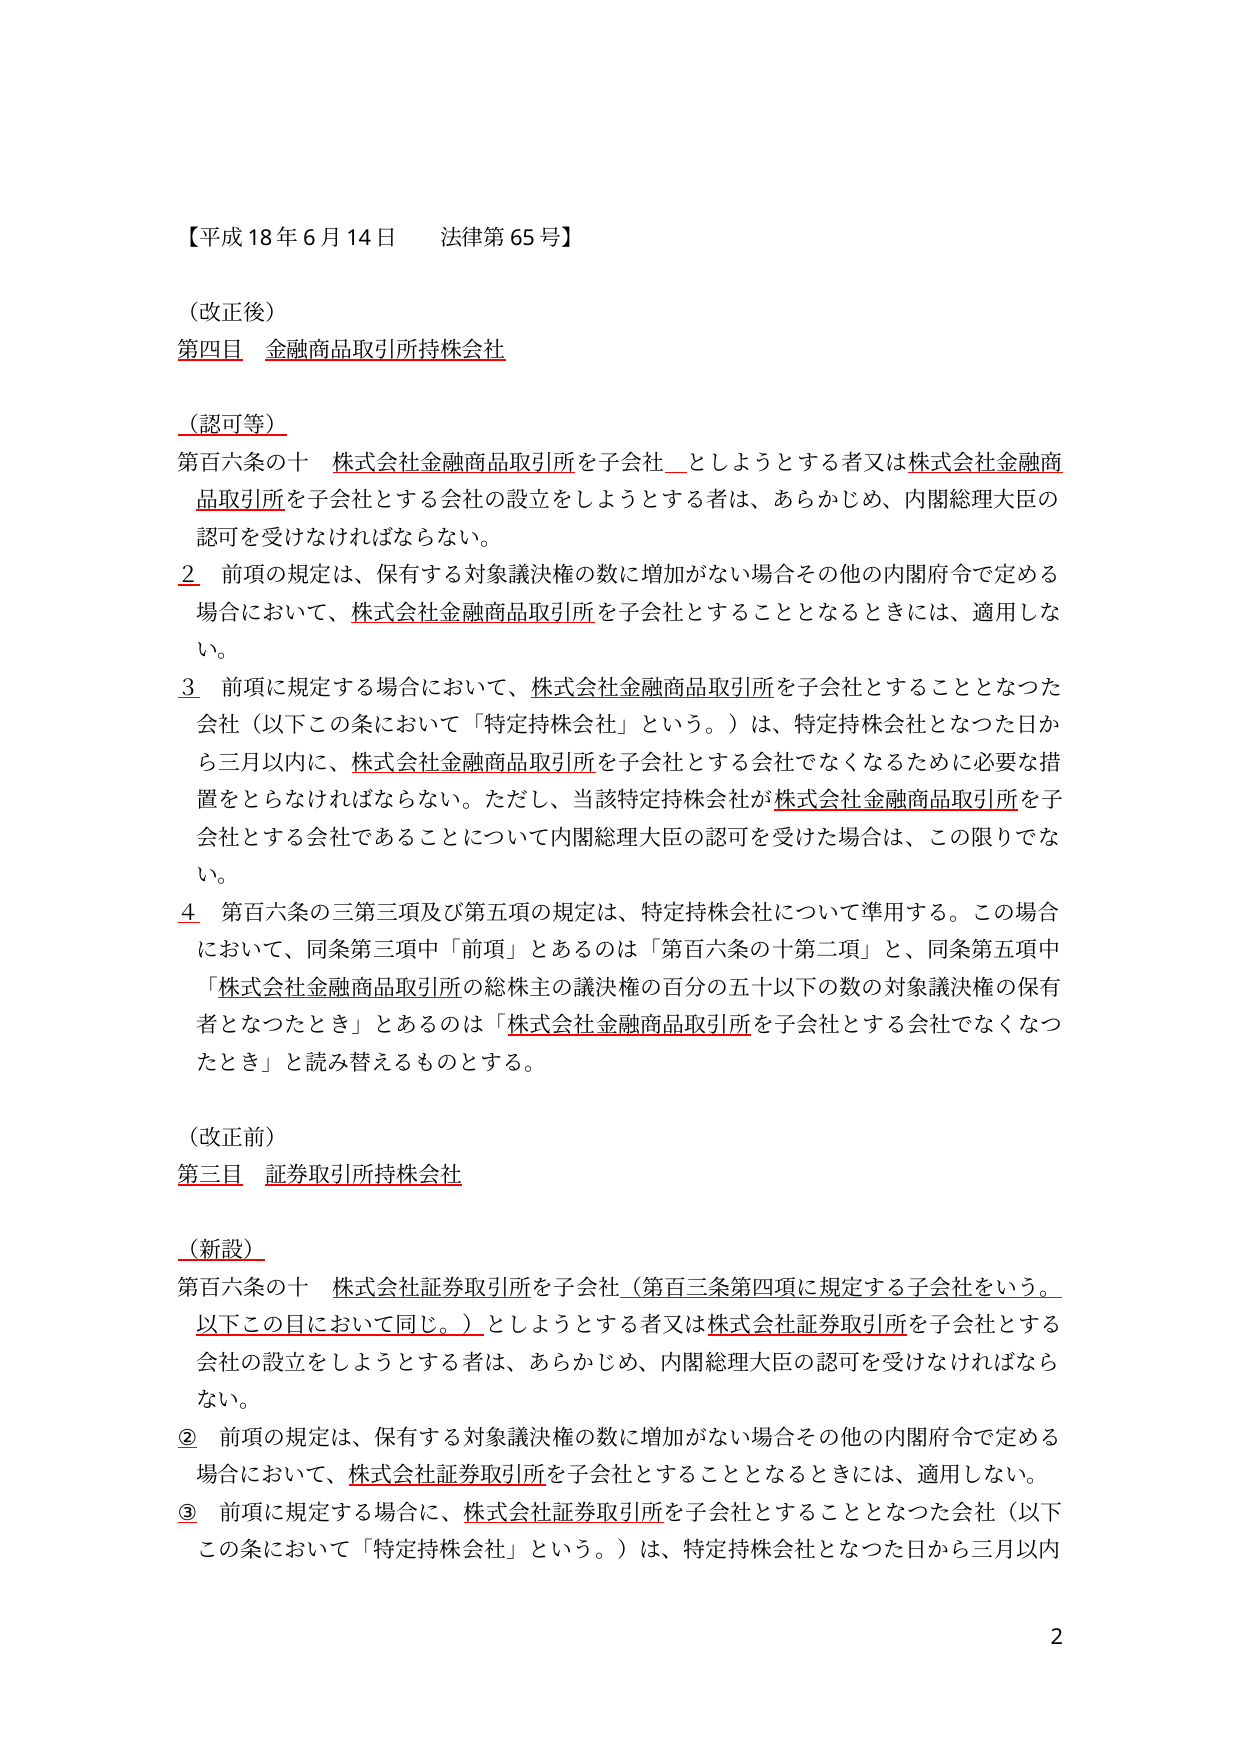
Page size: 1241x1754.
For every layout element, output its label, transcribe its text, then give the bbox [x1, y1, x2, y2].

text ３ 前項に規定する場合において、株式会社金融商品取引所を子会社とすることとなつた会社（以下この条において「特定持株会社」という。）は、特定持株会社となつた日から三月以内に、株式会社金融商品取引所を子会社とする会社でなくなるために必要な措置をとらなければならない。ただし、当該特定持株会社が株式会社金融商品取引所を子会社とする会社であることについて内閣総理大臣の認可を受けた場合は、この限りでない。 [177, 667, 1063, 892]
text （改正前） [177, 1117, 1063, 1154]
text （新設） [177, 1229, 1063, 1267]
text （認可等） [177, 404, 1063, 442]
text 第三目 証券取引所持株会社 [177, 1154, 1063, 1192]
text （改正後） [177, 292, 1063, 329]
text 【平成18年6月14日 法律第65号】 [177, 217, 1063, 254]
text ４ 第百六条の三第三項及び第五項の規定は、特定持株会社について準用する。この場合において、同条第三項中「前項」とあるのは「第百六条の十第二項」と、同条第五項中「株式会社金融商品取引所の総株主の議決権の百分の五十以下の数の対象議決権の保有者となつたとき」とあるのは「株式会社金融商品取引所を子会社とする会社でなくなつたとき」と読み替えるものとする。 [177, 892, 1063, 1079]
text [177, 1492, 1063, 1567]
text ② 前項の規定は、保有する対象議決権の数に増加がない場合その他の内閣府令で定める場合において、株式会社証券取引所を子会社とすることとなるときには、適用しない。 [177, 1417, 1063, 1492]
text 第百六条の十 株式会社証券取引所を子会社（第百三条第四項に規定する子会社をいう。以下この目において同じ。）としようとする者又は株式会社証券取引所を子会社とする会社の設立をしようとする者は、あらかじめ、内閣総理大臣の認可を受けなければならない。 [177, 1267, 1063, 1417]
text ２ 前項の規定は、保有する対象議決権の数に増加がない場合その他の内閣府令で定める場合において、株式会社金融商品取引所を子会社とすることとなるときには、適用しない。 [177, 554, 1063, 667]
text 第百六条の十 株式会社金融商品取引所を子会社 としようとする者又は株式会社金融商品取引所を子会社とする会社の設立をしようとする者は、あらかじめ、内閣総理大臣の認可を受けなければならない。 [177, 442, 1063, 554]
text 第四目 金融商品取引所持株会社 [177, 329, 1063, 367]
